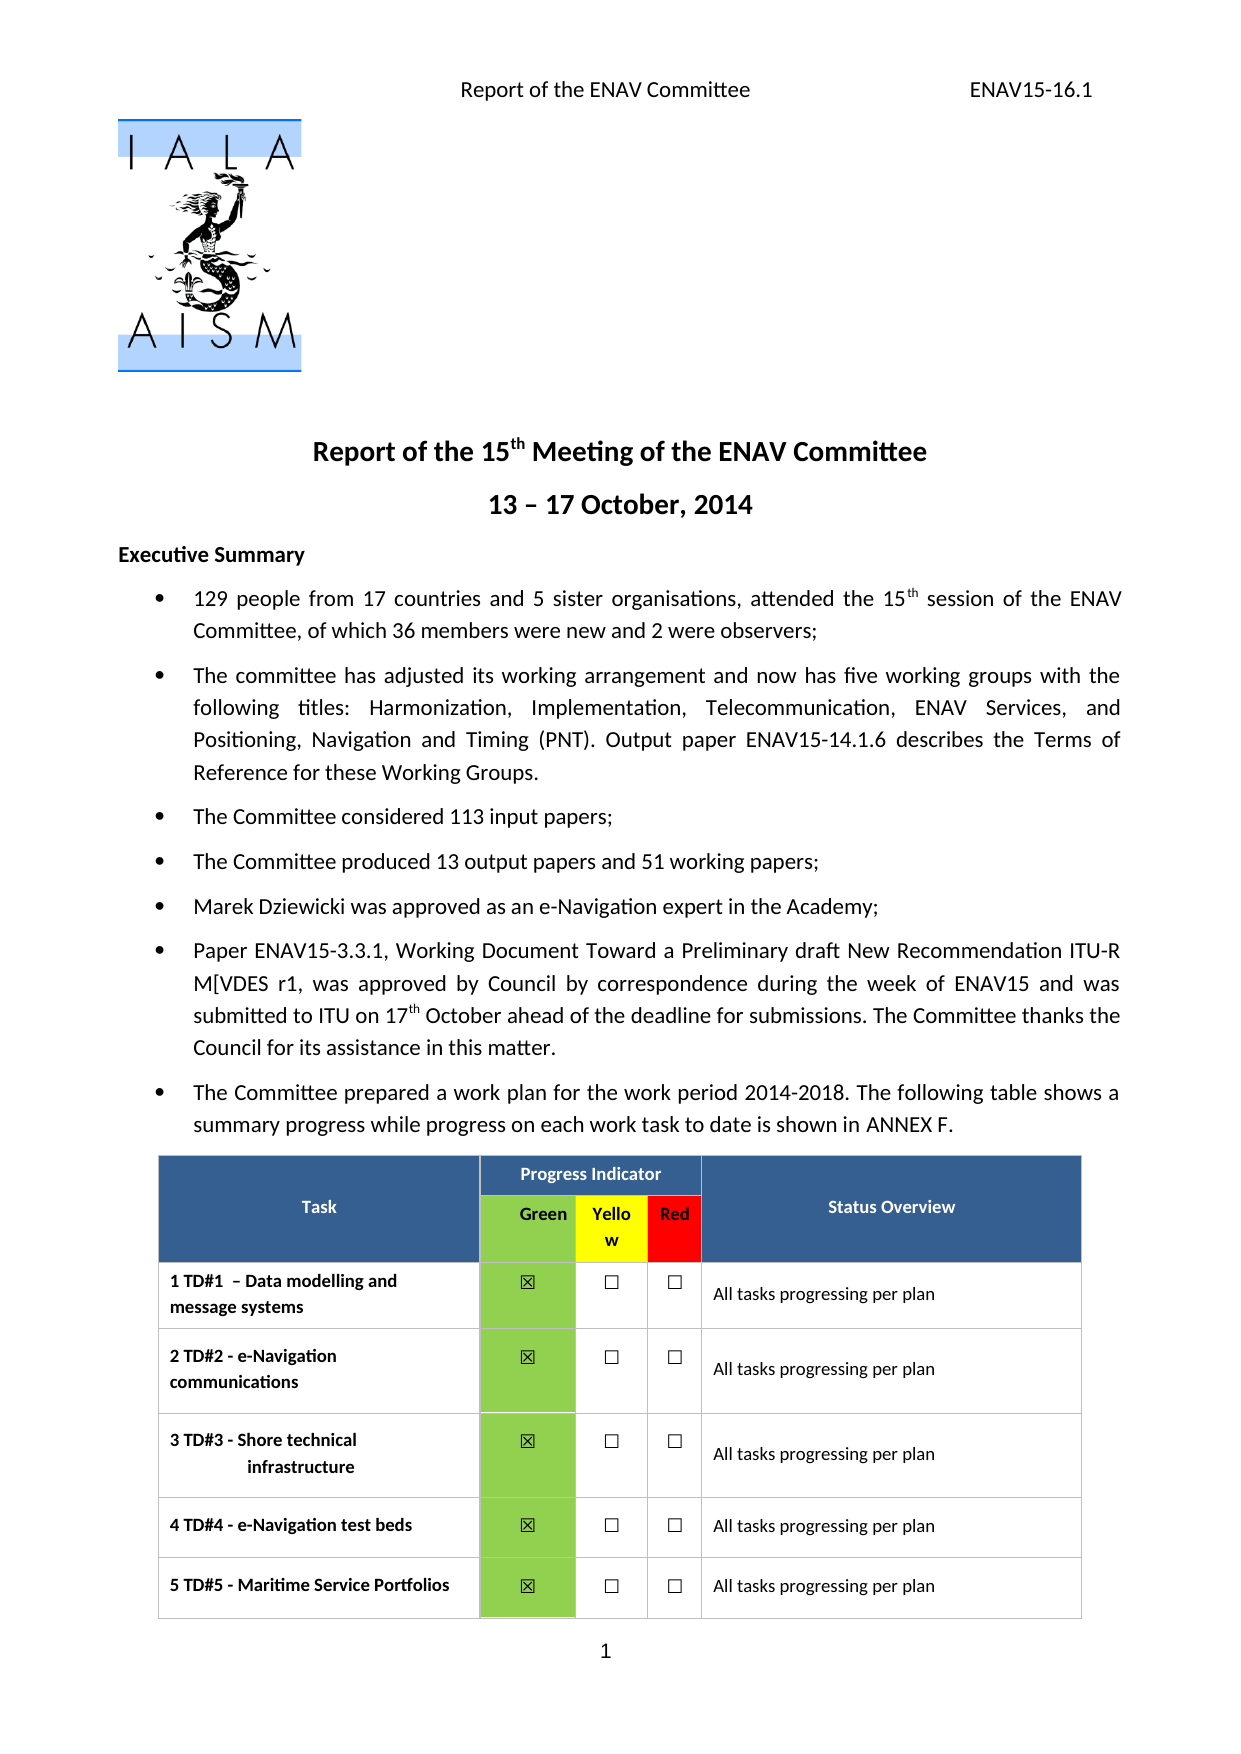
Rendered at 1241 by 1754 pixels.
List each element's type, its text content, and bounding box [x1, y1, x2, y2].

table_cell ☒ [481, 1263, 575, 1328]
table_cell ☐ [648, 1558, 701, 1617]
table_cell ☐ [576, 1329, 647, 1412]
text The Committee produced 13 output papers and 51 working papers; [156, 847, 1122, 875]
text The committee has adjusted its working arrangement and now has five working groups with the following titles: Harmonization, Implementation, Telecommunication, ENAV Services, and Positioning, Navigation and Timing (PNT). Output paper ENAV15-14.1.6 describes the Terms of Reference for these Working Groups. [156, 661, 1122, 786]
table_cell All tasks progressing per plan [702, 1498, 1081, 1557]
table_cell ☐ [648, 1498, 701, 1557]
table_cell ☐ [648, 1414, 701, 1497]
table_cell Yellow [576, 1196, 647, 1262]
table_header Status Overview [702, 1156, 1081, 1262]
text Paper ENAV15-3.3.1, Working Document Toward a Preliminary draft New Recommendation ITU-R M[VDES r1, was approved by Council by correspondence during the week of ENAV15 and was submitted to ITU on 17th October ahead of the deadline for submissions. The Committee thanks the Council for its assistance in this matter. [156, 937, 1122, 1061]
table_cell ☐ [576, 1414, 647, 1497]
table_cell ☐ [648, 1263, 701, 1328]
table_cell All tasks progressing per plan [702, 1329, 1081, 1412]
text The Committee considered 113 input papers; [156, 802, 1122, 831]
table_cell All tasks progressing per plan [702, 1558, 1081, 1617]
picture [118, 119, 302, 372]
table_cell ☐ [576, 1558, 647, 1617]
text Marek Dziewicki was approved as an e-Navigation expert in the Academy; [156, 892, 1122, 920]
table_cell ☒ [481, 1498, 575, 1557]
text The Committee prepared a work plan for the work period 2014-2018. The following table shows a summary progress while progress on each work task to date is shown in ANNEX F. [156, 1078, 1122, 1138]
table_cell 5 TD#5 - Maritime Service Portfolios [159, 1558, 479, 1617]
table_cell 4 TD#4 - e-Navigation test beds [159, 1498, 479, 1557]
table_cell Red [648, 1196, 701, 1262]
table_cell 3 TD#3 - Shore technical infrastructure [159, 1414, 479, 1497]
table_header Task [159, 1156, 479, 1262]
table_cell ☒ [481, 1414, 575, 1497]
table_cell Green [481, 1196, 575, 1262]
table_cell ☐ [648, 1329, 701, 1412]
text Executive Summary [118, 540, 1122, 568]
table_cell ☒ [481, 1558, 575, 1617]
table_cell 1 TD#1 – Data modelling and message systems [159, 1263, 479, 1328]
table_header Progress Indicator [481, 1156, 701, 1195]
table_cell 2 TD#2 - e-Navigation communications [159, 1329, 479, 1412]
text 13 – 17 October, 2014 [118, 486, 1122, 522]
table_cell All tasks progressing per plan [702, 1263, 1081, 1328]
table_cell All tasks progressing per plan [702, 1414, 1081, 1497]
text 129 people from 17 countries and 5 sister organisations, attended the 15th session of the ENAV Committee, of which 36 members were new and 2 were observers; [156, 584, 1122, 644]
table_cell ☒ [481, 1329, 575, 1412]
table_cell ☐ [576, 1498, 647, 1557]
table_cell ☐ [576, 1263, 647, 1328]
text Report of the 15th Meeting of the ENAV Committee [118, 433, 1122, 468]
